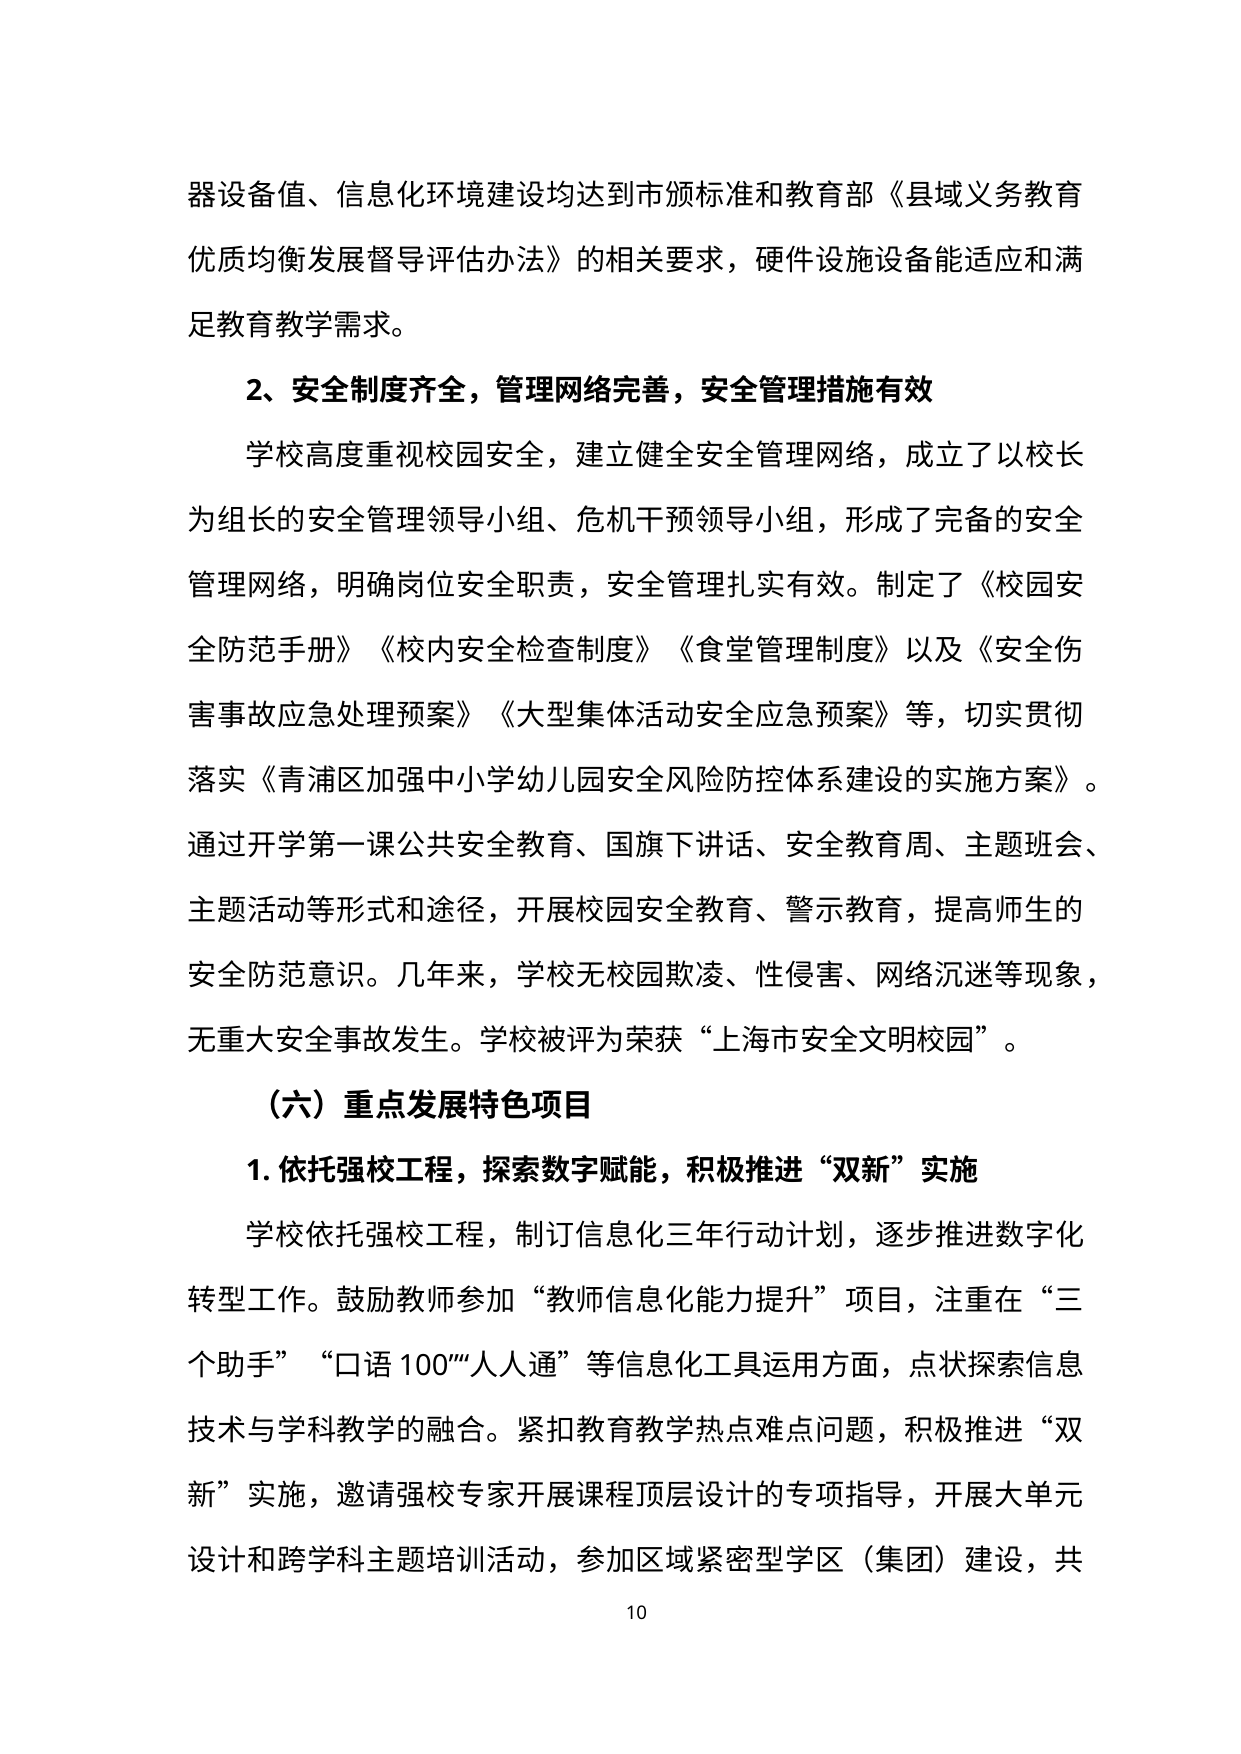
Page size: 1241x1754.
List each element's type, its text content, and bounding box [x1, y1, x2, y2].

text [187, 1200, 1085, 1590]
text 2、安全制度齐全，管理网络完善，安全管理措施有效 [187, 355, 1085, 420]
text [187, 160, 1085, 355]
text 1. 依托强校工程，探索数字赋能，积极推进“双新”实施 [187, 1135, 1085, 1200]
text 学校高度重视校园安全，建立健全安全管理网络，成立了以校长为组长的安全管理领导小组、危机干预领导小组，形成了完备的安全管理网络，明确岗位安全职责，安全管理扎实有效。制定了《校园安全防范手册》《校内安全检查制度》《食堂管理制度》以及《安全伤害事故应急处理预案》《大型集体活动安全应急预案》等，切实贯彻落实《青浦区加强中小学幼儿园安全风险防控体系建设的实施方案》。通过开学第一课公共安全教育、国旗下讲话、安全教育周、主题班会、主题活动等形式和途径，开展校园安全教育、警示教育，提高师生的安全防范意识。几年来，学校无校园欺凌、性侵害、网络沉迷等现象，无重大安全事故发生。学校被评为荣获“上海市安全文明校园”。 [187, 420, 1085, 1070]
text （六）重点发展特色项目 [187, 1070, 1085, 1135]
